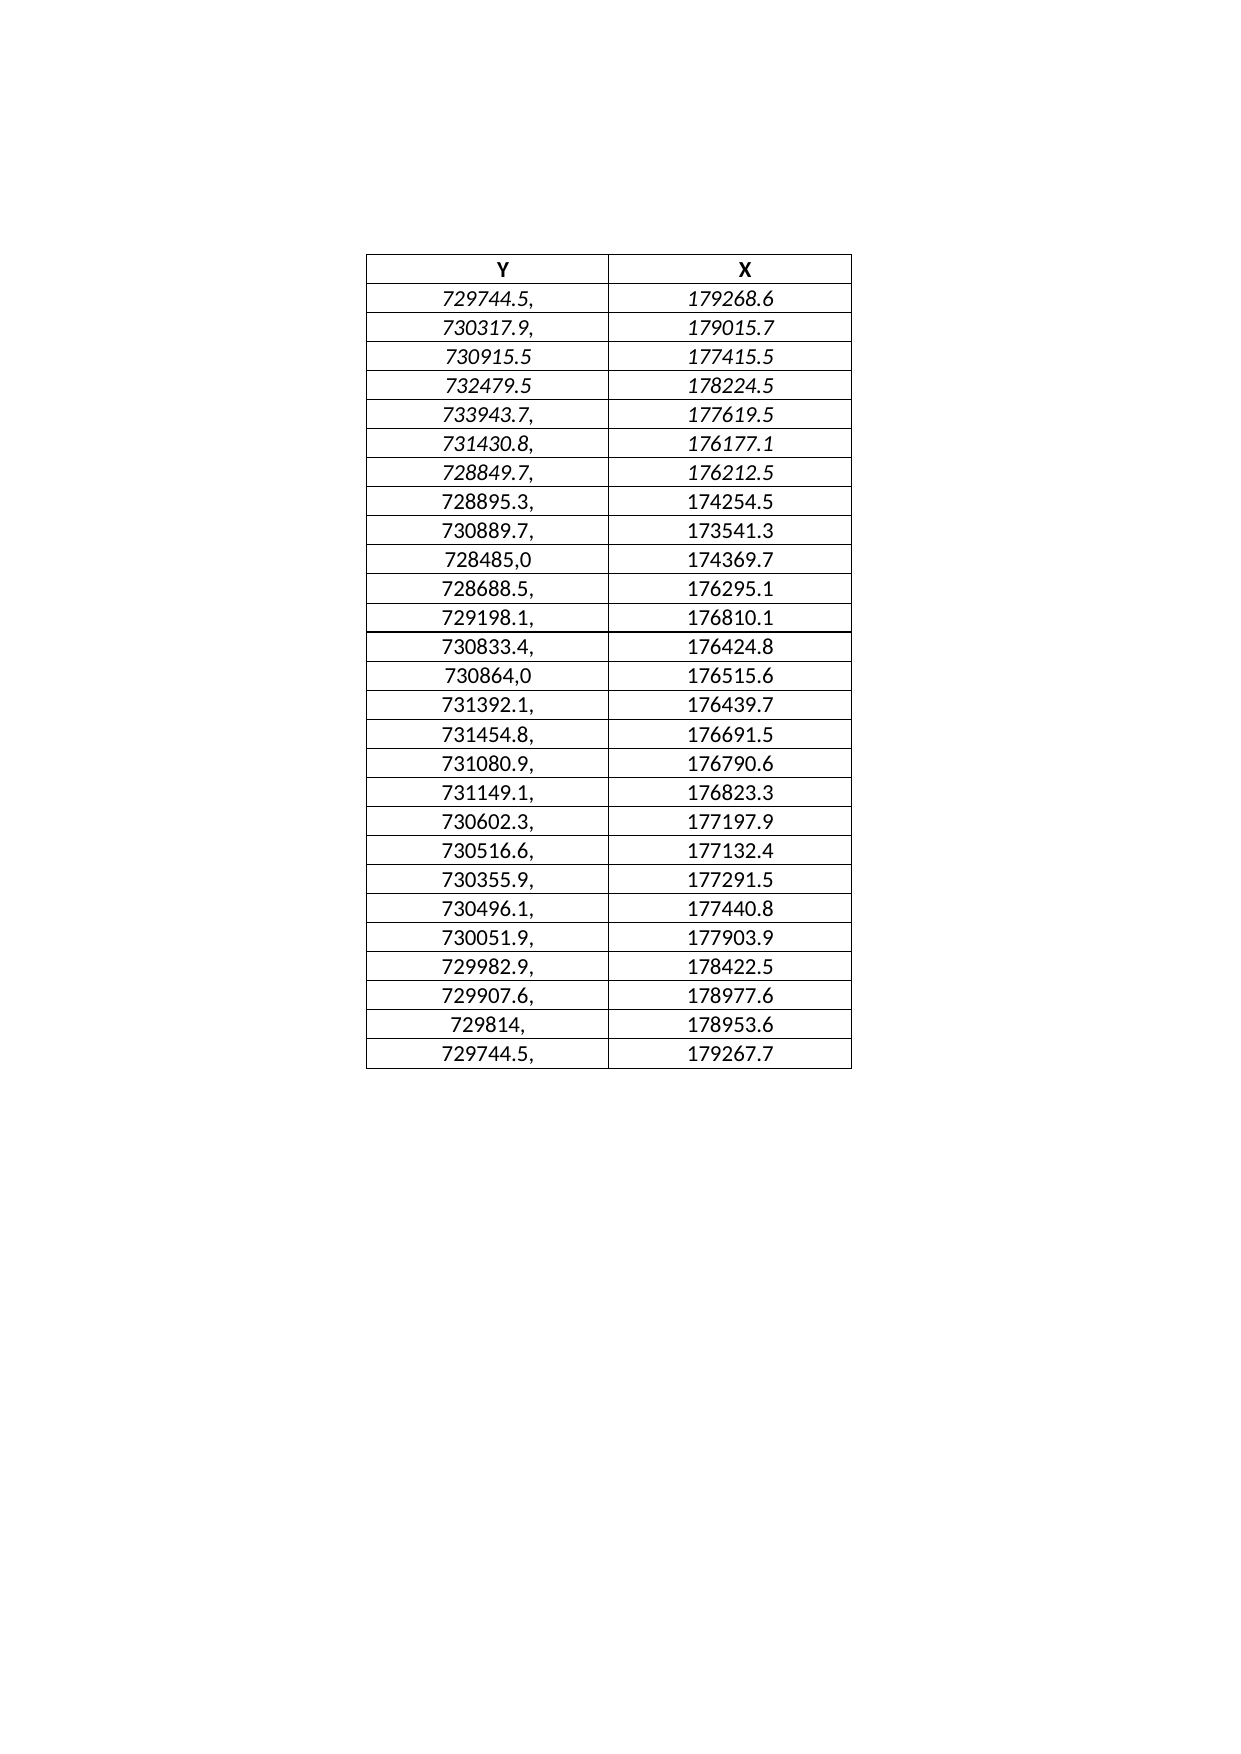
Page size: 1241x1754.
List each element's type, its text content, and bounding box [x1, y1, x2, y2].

table_cell 730516.6, [367, 836, 608, 864]
table_cell 730915.5 [367, 342, 608, 370]
table_cell 177197.9 [609, 807, 851, 835]
table_cell 729744.5, [367, 284, 608, 312]
table_cell 176177.1 [609, 429, 851, 457]
table_cell 176790.6 [609, 749, 851, 777]
table_cell 177440.8 [609, 894, 851, 922]
table_cell 729744.5, [367, 1039, 608, 1067]
table_cell 177291.5 [609, 865, 851, 893]
table_cell 732479.5 [367, 371, 608, 399]
table_cell 176212.5 [609, 458, 851, 486]
table_cell 176810.1 [609, 604, 851, 631]
table_cell 730051.9, [367, 923, 608, 951]
table_cell 728485,0 [367, 545, 608, 573]
table_cell 176439.7 [609, 691, 851, 719]
table_cell 176295.1 [609, 574, 851, 602]
table_cell 730355.9, [367, 865, 608, 893]
table_cell 730317.9, [367, 313, 608, 341]
table_cell 733943.7, [367, 400, 608, 428]
table_cell 177903.9 [609, 923, 851, 951]
table_cell 176691.5 [609, 720, 851, 748]
table_cell 176823.3 [609, 778, 851, 806]
table_cell 174254.5 [609, 487, 851, 515]
table_cell 731454.8, [367, 720, 608, 748]
table_cell 178422.5 [609, 952, 851, 980]
table_cell 730889.7, [367, 516, 608, 544]
table_header Y [367, 255, 608, 283]
table_cell 729198.1, [367, 604, 608, 631]
table_cell 728895.3, [367, 487, 608, 515]
table_header X [609, 255, 851, 283]
table_cell 177132.4 [609, 836, 851, 864]
table_cell 730496.1, [367, 894, 608, 922]
table_cell 178953.6 [609, 1010, 851, 1038]
table_cell 178224.5 [609, 371, 851, 399]
table_cell 176515.6 [609, 662, 851, 689]
table_cell 728849.7, [367, 458, 608, 486]
table_cell 731080.9, [367, 749, 608, 777]
table_cell 176424.8 [609, 633, 851, 661]
table_cell 729907.6, [367, 981, 608, 1009]
table_cell 730602.3, [367, 807, 608, 835]
table_cell 730864,0 [367, 662, 608, 689]
table_cell 728688.5, [367, 574, 608, 602]
table_cell 731392.1, [367, 691, 608, 719]
table_cell 179267.7 [609, 1039, 851, 1067]
table_cell 179015.7 [609, 313, 851, 341]
table_cell 177619.5 [609, 400, 851, 428]
table_cell 730833.4, [367, 633, 608, 661]
table_cell 729814, [367, 1010, 608, 1038]
table_cell 177415.5 [609, 342, 851, 370]
table_cell 179268.6 [609, 284, 851, 312]
table_cell 729982.9, [367, 952, 608, 980]
table_cell 178977.6 [609, 981, 851, 1009]
table_cell 731430.8, [367, 429, 608, 457]
table_cell 174369.7 [609, 545, 851, 573]
table_cell 173541.3 [609, 516, 851, 544]
table_cell 731149.1, [367, 778, 608, 806]
